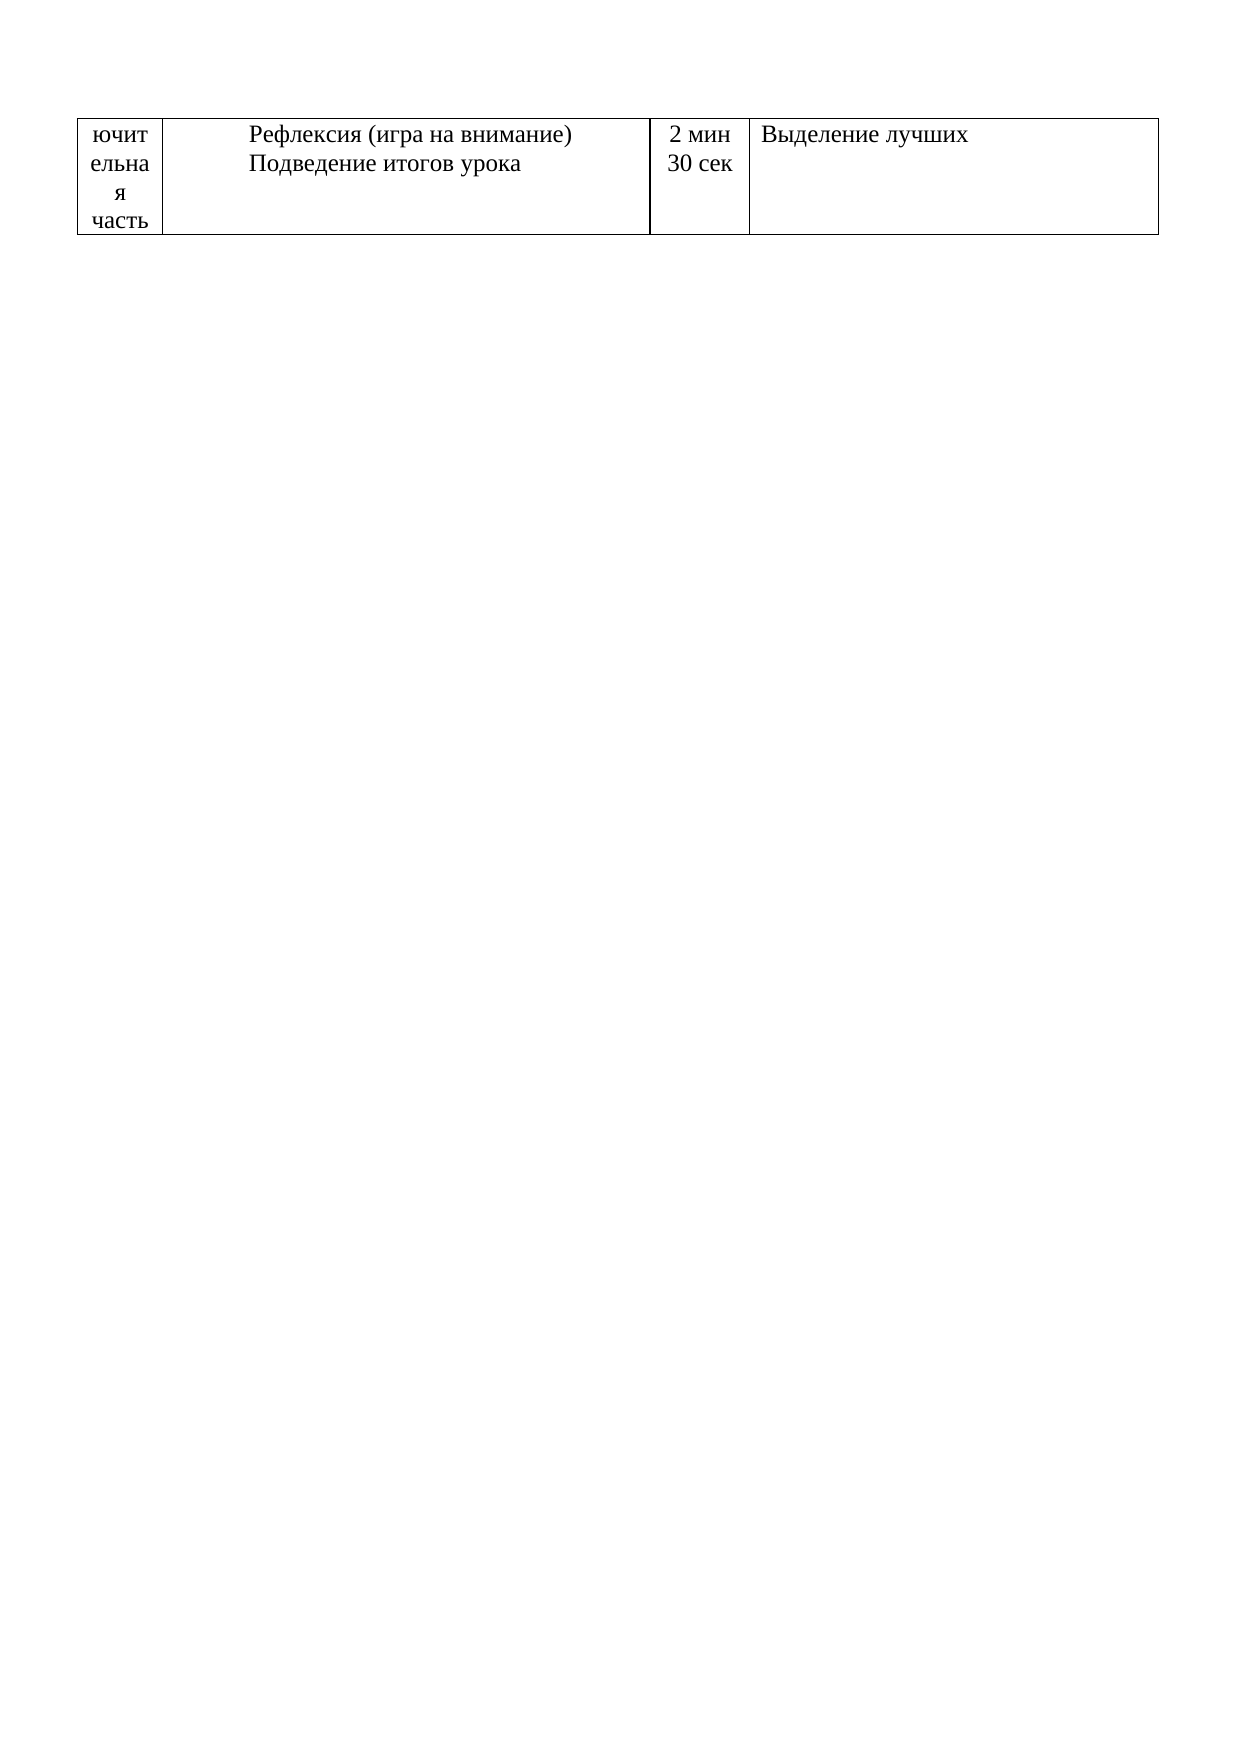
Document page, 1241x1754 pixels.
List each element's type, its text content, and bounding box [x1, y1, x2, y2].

table_cell 30 сек 2 мин 30 сек [651, 119, 749, 234]
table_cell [163, 119, 649, 234]
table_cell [78, 119, 162, 234]
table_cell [750, 119, 1158, 234]
